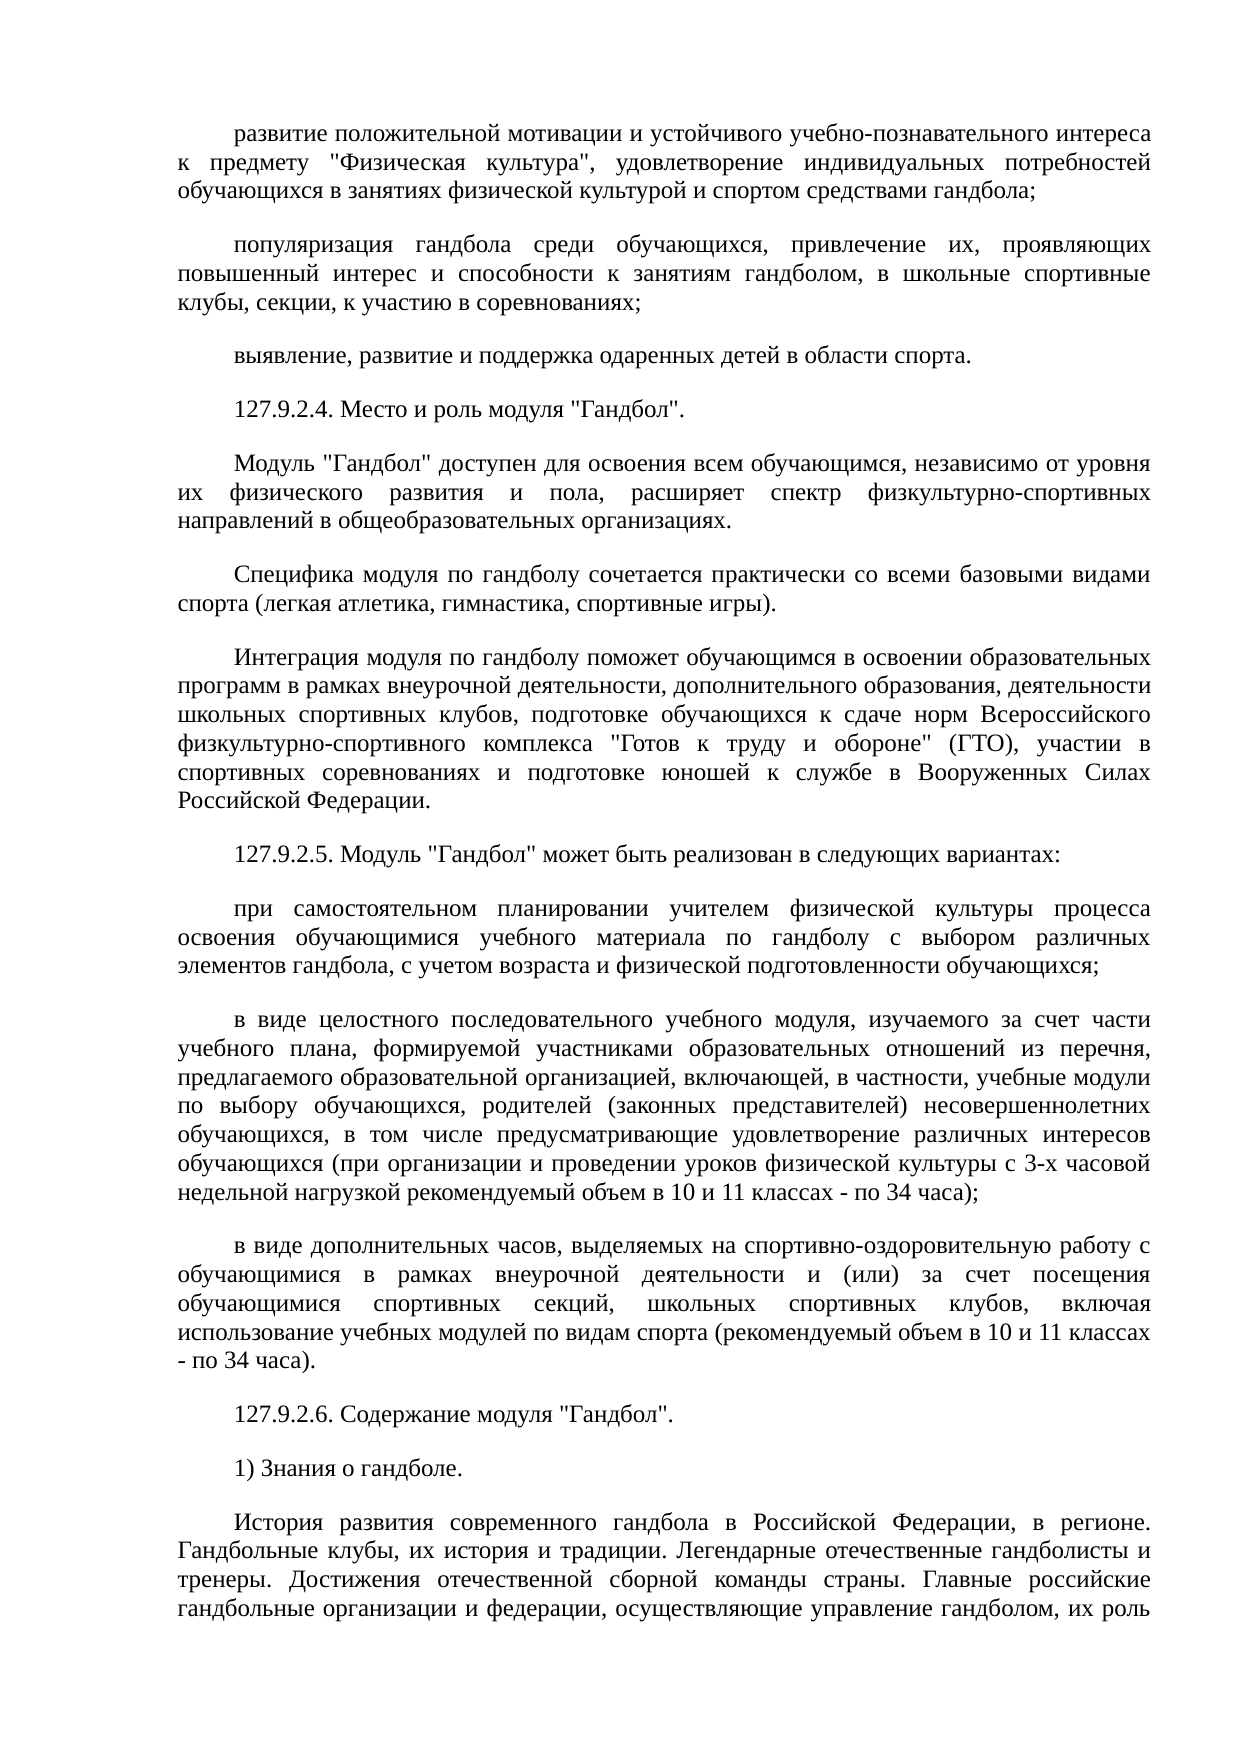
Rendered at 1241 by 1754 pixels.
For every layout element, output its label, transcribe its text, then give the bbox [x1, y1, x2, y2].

text 1) Знания о гандболе. [177, 1453, 1152, 1482]
text Интеграция модуля по гандболу поможет обучающимся в освоении образовательных программ в рамках внеурочной деятельности, дополнительного образования, деятельности школьных спортивных клубов, подготовке обучающихся к сдаче норм Всероссийского физкультурно-спортивного комплекса "Готов к труду и обороне" (ГТО), участии в спортивных соревнованиях и подготовке юношей к службе в Вооруженных Силах Российской Федерации. [177, 642, 1152, 814]
text популяризация гандбола среди обучающихся, привлечение их, проявляющих повышенный интерес и способности к занятиям гандболом, в школьные спортивные клубы, секции, к участию в соревнованиях; [177, 229, 1152, 316]
text 127.9.2.4. Место и роль модуля "Гандбол". [177, 394, 1152, 423]
text выявление, развитие и поддержка одаренных детей в области спорта. [177, 341, 1152, 369]
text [177, 1507, 1152, 1622]
text при самостоятельном планировании учителем физической культуры процесса освоения обучающимися учебного материала по гандболу с выбором различных элементов гандбола, с учетом возраста и физической подготовленности обучающихся; [177, 893, 1152, 979]
text в виде дополнительных часов, выделяемых на спортивно-оздоровительную работу с обучающимися в рамках внеурочной деятельности и (или) за счет посещения обучающимися спортивных секций, школьных спортивных клубов, включая использование учебных модулей по видам спорта (рекомендуемый объем в 10 и 11 классах - по 34 часа). [177, 1231, 1152, 1374]
text развитие положительной мотивации и устойчивого учебно-познавательного интереса к предмету "Физическая культура", удовлетворение индивидуальных потребностей обучающихся в занятиях физической культурой и спортом средствами гандбола; [177, 118, 1152, 204]
text 127.9.2.5. Модуль "Гандбол" может быть реализован в следующих вариантах: [177, 839, 1152, 868]
text Модуль "Гандбол" доступен для освоения всем обучающимся, независимо от уровня их физического развития и пола, расширяет спектр физкультурно-спортивных направлений в общеобразовательных организациях. [177, 448, 1152, 534]
text 127.9.2.6. Содержание модуля "Гандбол". [177, 1399, 1152, 1428]
text в виде целостного последовательного учебного модуля, изучаемого за счет части учебного плана, формируемой участниками образовательных отношений из перечня, предлагаемого образовательной организацией, включающей, в частности, учебные модули по выбору обучающихся, родителей (законных представителей) несовершеннолетних обучающихся, в том числе предусматривающие удовлетворение различных интересов обучающихся (при организации и проведении уроков физической культуры с 3-х часовой недельной нагрузкой рекомендуемый объем в 10 и 11 классах - по 34 часа); [177, 1004, 1152, 1206]
text Специфика модуля по гандболу сочетается практически со всеми базовыми видами спорта (легкая атлетика, гимнастика, спортивные игры). [177, 559, 1152, 617]
